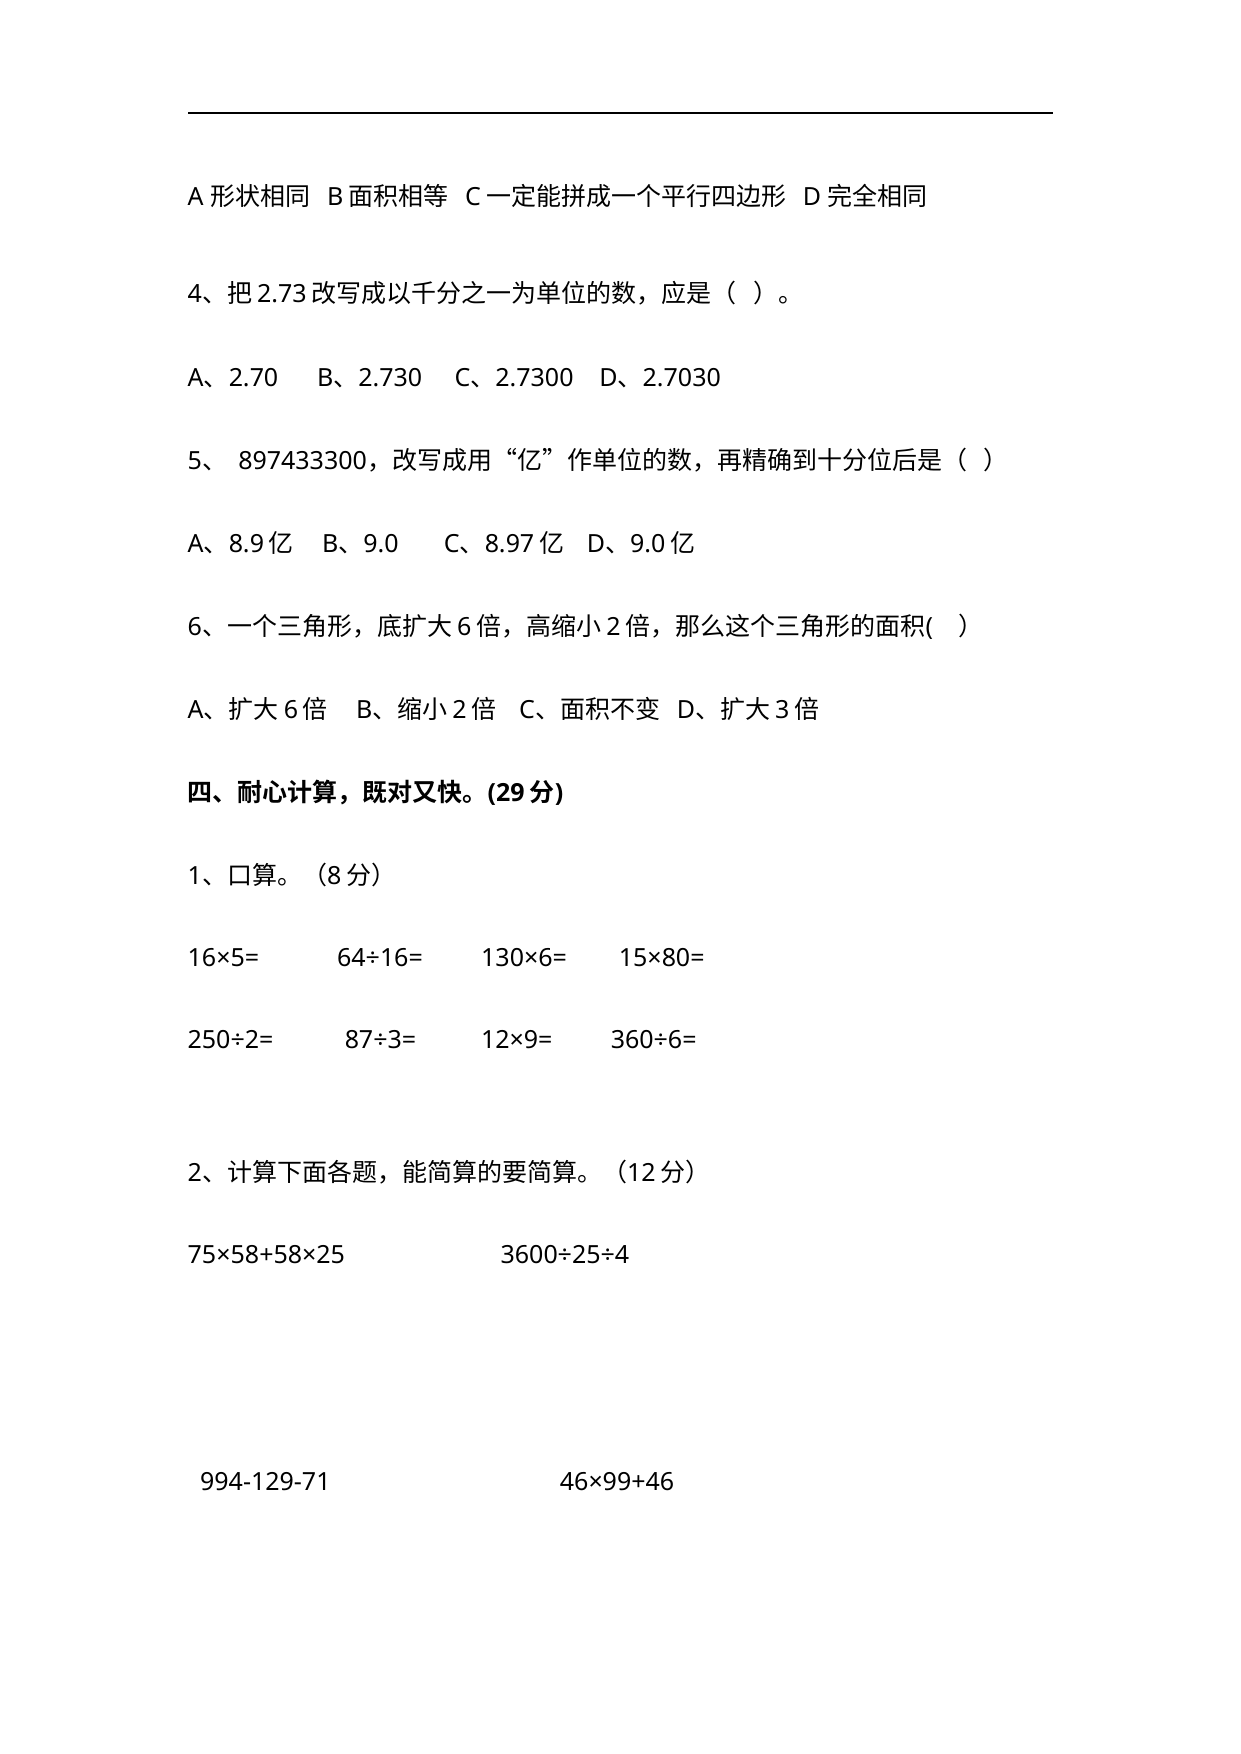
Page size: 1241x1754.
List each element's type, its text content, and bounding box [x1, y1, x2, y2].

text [187, 162, 1053, 324]
text 75×58+58×25 3600÷25÷4 [187, 1221, 1053, 1286]
text A、2.70 B、2.730 C、2.7300 D、2.7030 [187, 343, 1053, 408]
text 250÷2= 87÷3= 12×9= 360÷6= [187, 1006, 1053, 1071]
text A、扩大6倍 B、缩小2倍 C、面积不变 D、扩大3倍 [187, 675, 1053, 740]
text 6、一个三角形，底扩大6倍，高缩小2倍，那么这个三角形的面积( ） [187, 592, 1053, 657]
text 1、口算。（8分） [187, 841, 1053, 906]
text 2、计算下面各题，能简算的要简算。（12分） [187, 1138, 1053, 1203]
list 46×99+46 [200, 1448, 1053, 1513]
text A、8.9亿 B、9.0 C、8.97亿 D、9.0亿 [187, 509, 1053, 574]
text 四、耐心计算，既对又快。(29分) [187, 758, 1053, 823]
text 16×5= 64÷16= 130×6= 15×80= [187, 924, 1053, 989]
text 5、 897433300，改写成用“亿”作单位的数，再精确到十分位后是（ ） [187, 426, 1053, 491]
